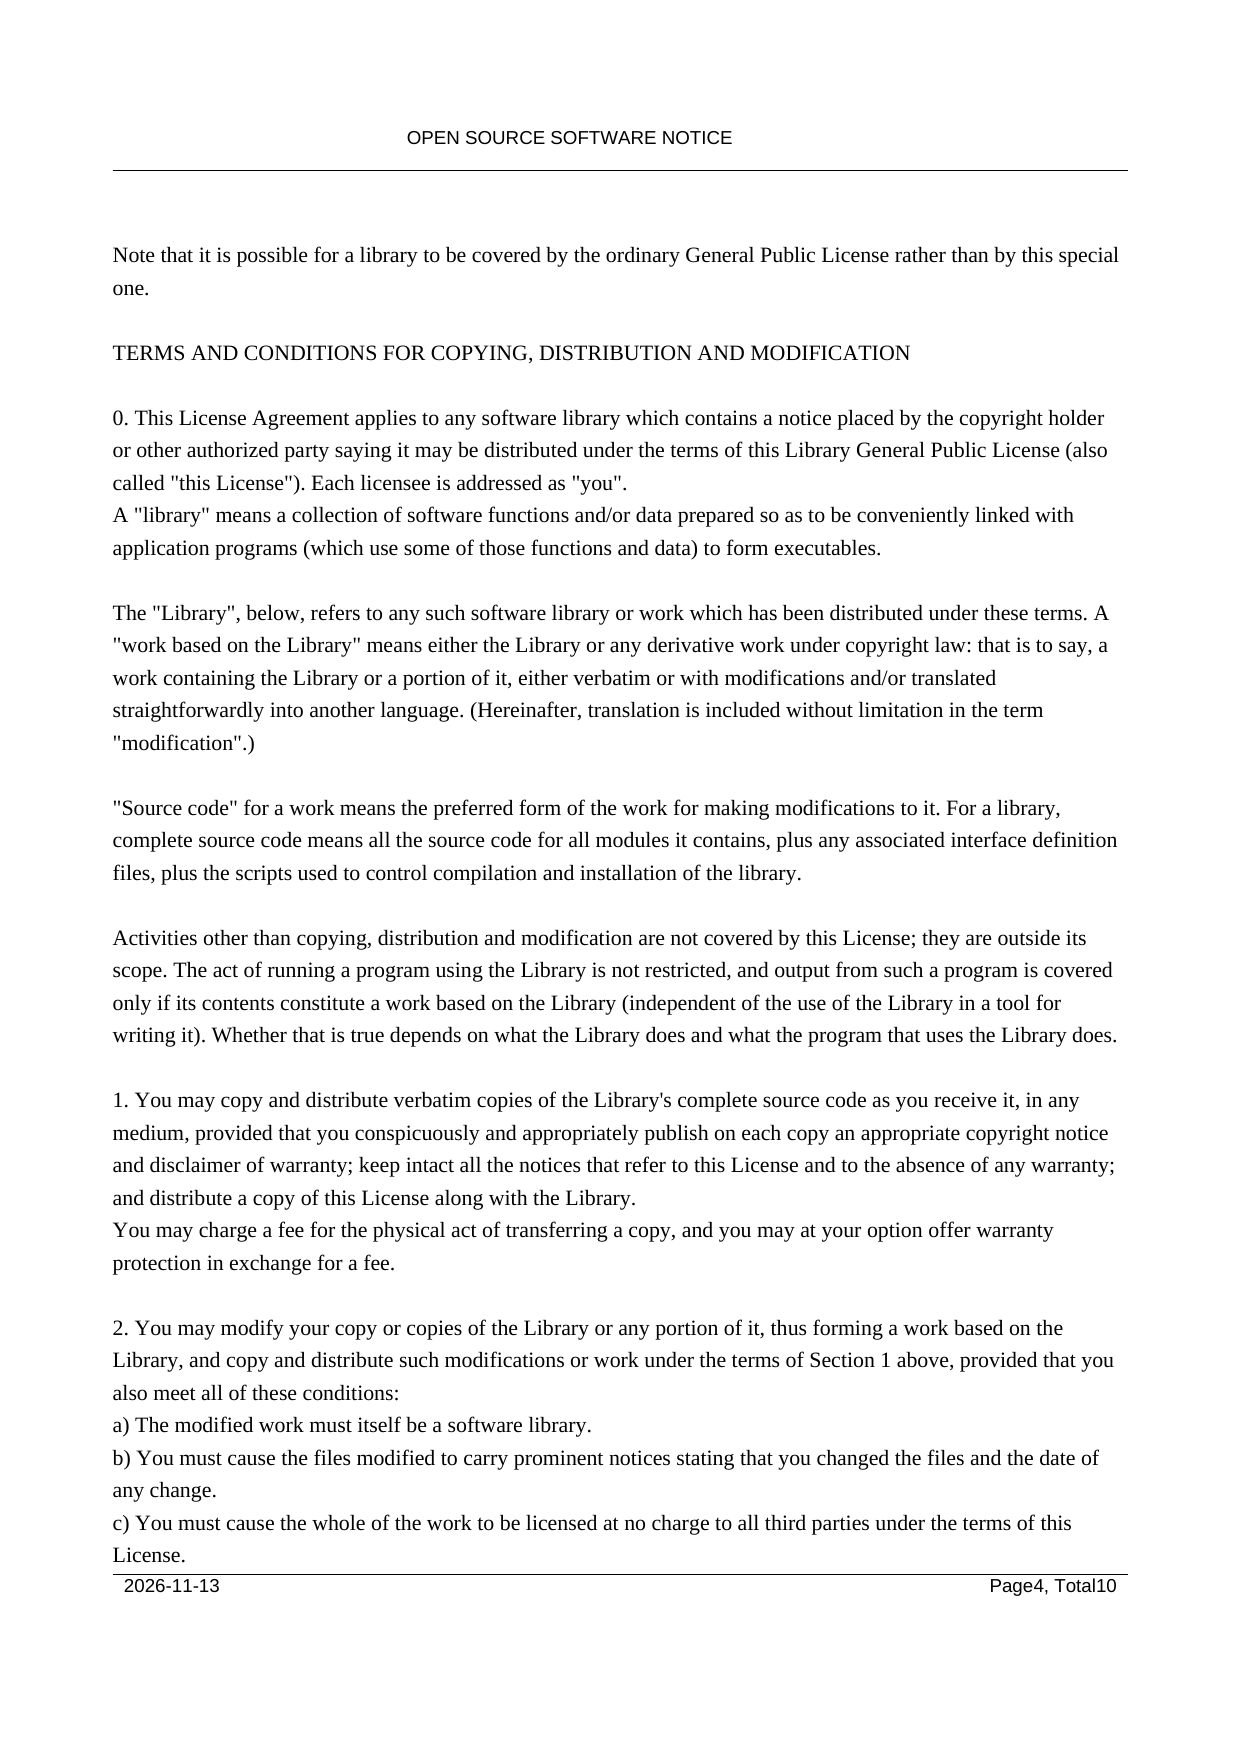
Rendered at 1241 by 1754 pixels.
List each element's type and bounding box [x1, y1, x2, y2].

text [112, 206, 1128, 1571]
